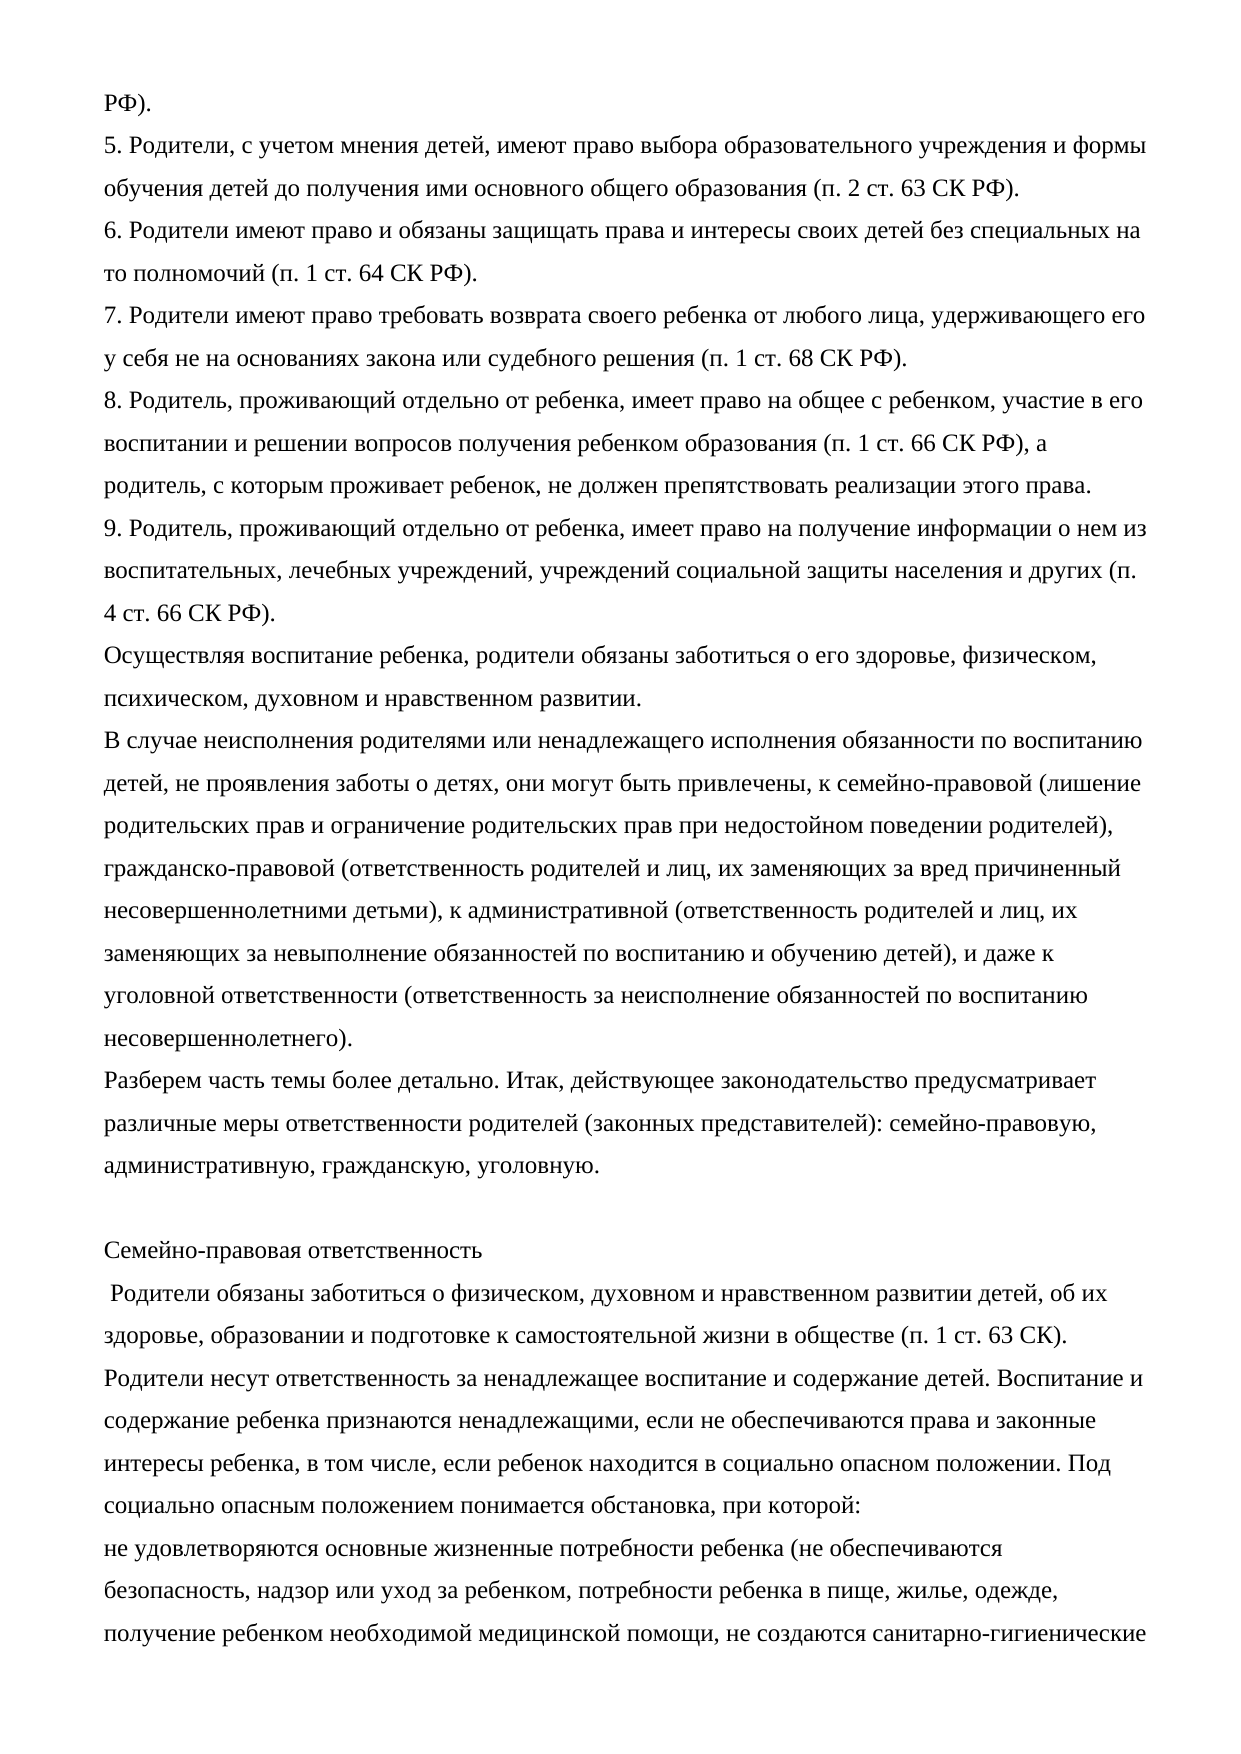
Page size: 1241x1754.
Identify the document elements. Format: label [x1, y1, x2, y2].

text [103, 74, 1152, 1646]
